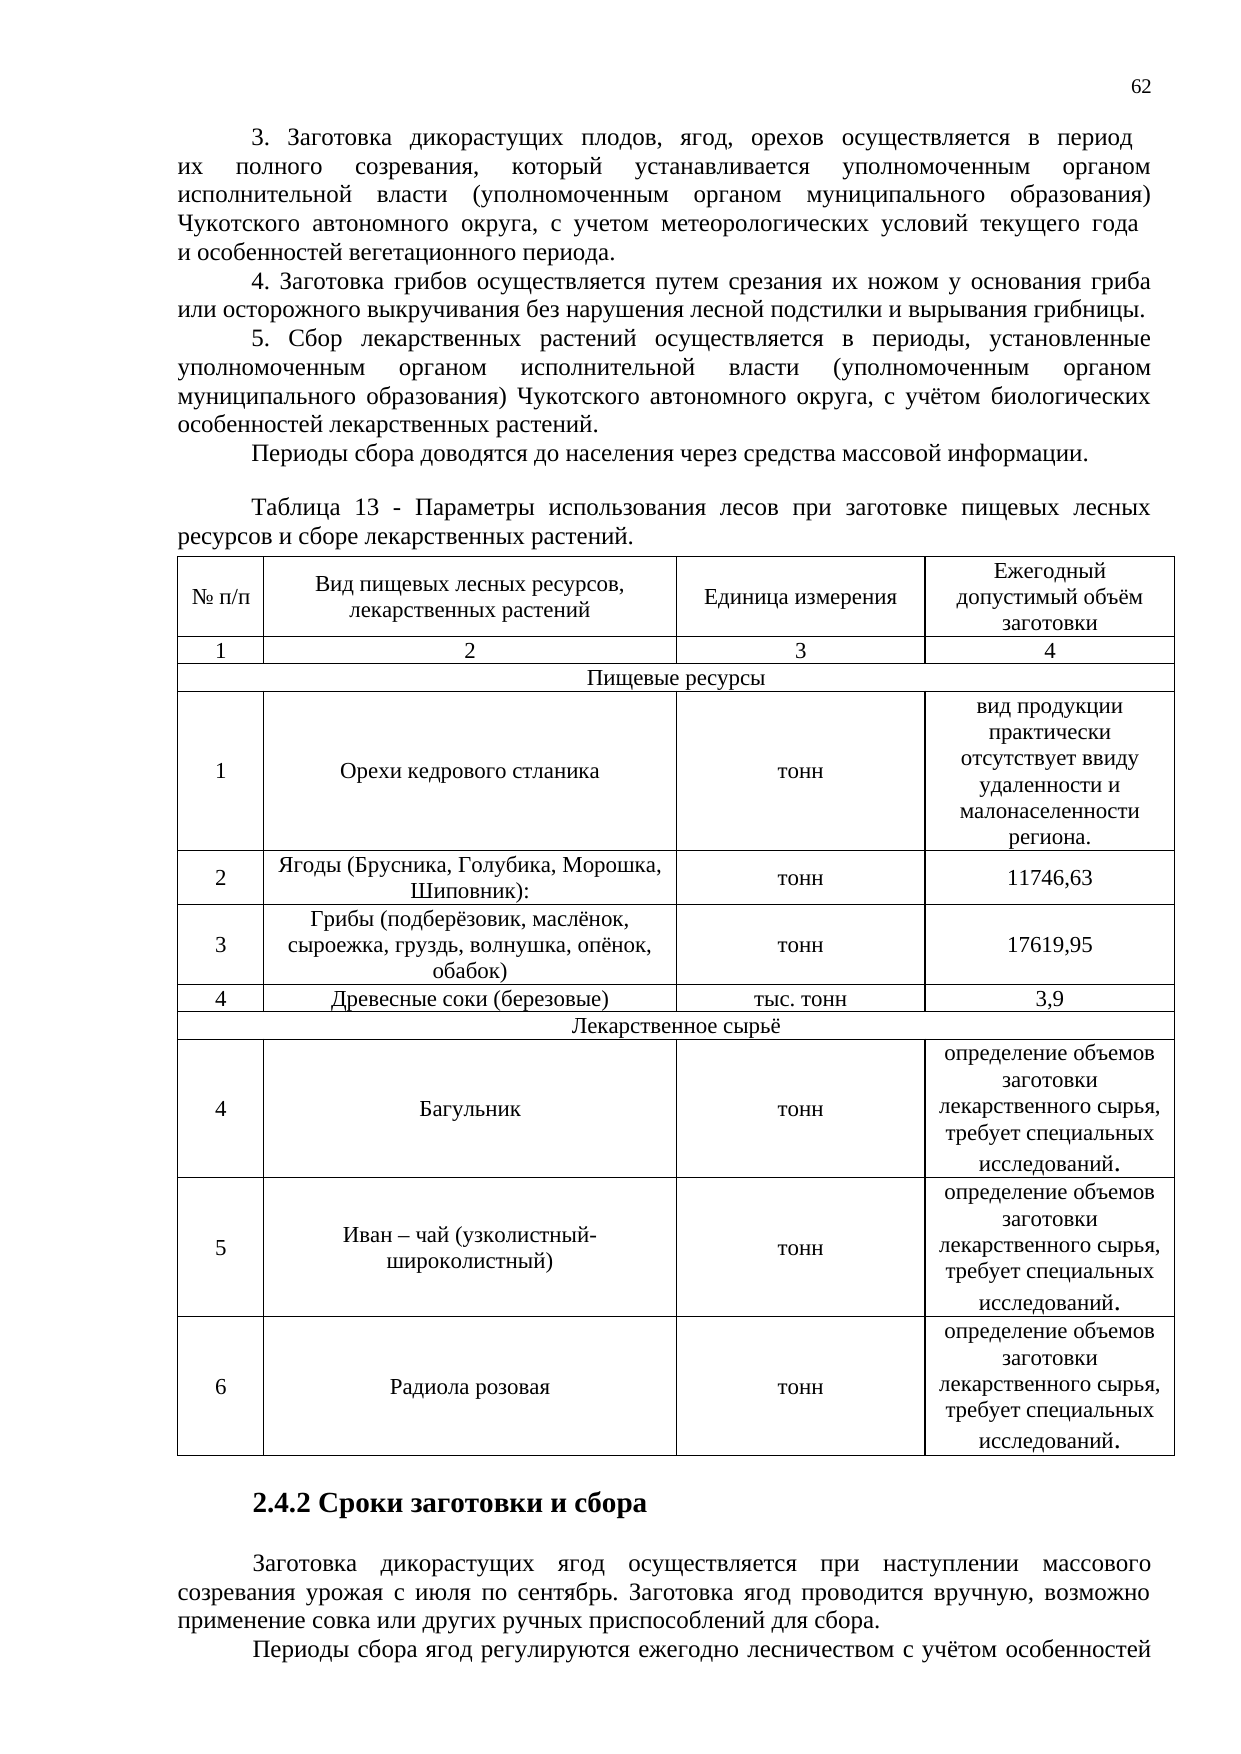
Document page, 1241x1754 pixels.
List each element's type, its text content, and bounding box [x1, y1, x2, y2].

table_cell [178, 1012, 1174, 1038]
text 2.4.2 Сроки заготовки и сбора [177, 1485, 1152, 1519]
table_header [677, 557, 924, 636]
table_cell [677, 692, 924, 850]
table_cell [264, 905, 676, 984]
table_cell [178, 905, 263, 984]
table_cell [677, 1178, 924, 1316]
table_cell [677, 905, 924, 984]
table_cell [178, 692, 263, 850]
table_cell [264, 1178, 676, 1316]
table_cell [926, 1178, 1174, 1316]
text 3. Заготовка дикорастущих плодов, ягод, орехов осуществляется в период их полного созревания, который устанавливается уполномоченным органом исполнительной власти (уполномоченным органом муниципального образования) Чукотского автономного округа, с учетом метеорологических условий текущего года и особенностей вегетационного периода. [177, 122, 1152, 266]
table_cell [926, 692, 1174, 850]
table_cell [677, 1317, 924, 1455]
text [177, 1634, 1152, 1663]
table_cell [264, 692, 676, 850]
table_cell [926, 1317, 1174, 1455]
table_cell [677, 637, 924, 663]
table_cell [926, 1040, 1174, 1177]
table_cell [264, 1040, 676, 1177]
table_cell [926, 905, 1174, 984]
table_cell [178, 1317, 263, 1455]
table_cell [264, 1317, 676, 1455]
text Таблица 13 - Параметры использования лесов при заготовке пищевых лесных ресурсов и сборе лекарственных растений. [177, 492, 1152, 549]
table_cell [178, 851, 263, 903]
text 4. Заготовка грибов осуществляется путем срезания их ножом у основания гриба или осторожного выкручивания без нарушения лесной подстилки и вырывания грибницы. [177, 266, 1152, 323]
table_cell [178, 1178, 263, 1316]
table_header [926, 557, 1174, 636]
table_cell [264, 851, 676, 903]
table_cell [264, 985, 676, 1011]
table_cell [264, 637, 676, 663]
text 5. Сбор лекарственных растений осуществляется в периоды, установленные уполномоченным органом исполнительной власти (уполномоченным органом муниципального образования) Чукотского автономного округа, с учётом биологических особенностей лекарственных растений. [177, 323, 1152, 438]
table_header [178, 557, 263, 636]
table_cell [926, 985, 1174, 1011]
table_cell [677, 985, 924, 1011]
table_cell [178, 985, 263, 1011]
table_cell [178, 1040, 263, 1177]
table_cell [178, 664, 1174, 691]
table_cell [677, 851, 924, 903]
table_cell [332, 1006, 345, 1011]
text Периоды сбора доводятся до населения через средства массовой информации. [177, 438, 1152, 467]
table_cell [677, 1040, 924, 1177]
text Заготовка дикорастущих ягод осуществляется при наступлении массового созревания урожая с июля по сентябрь. Заготовка ягод проводится вручную, возможно применение совка или других ручных приспособлений для сбора. [177, 1548, 1152, 1634]
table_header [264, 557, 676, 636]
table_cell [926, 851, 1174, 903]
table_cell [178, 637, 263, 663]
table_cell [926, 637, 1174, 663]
